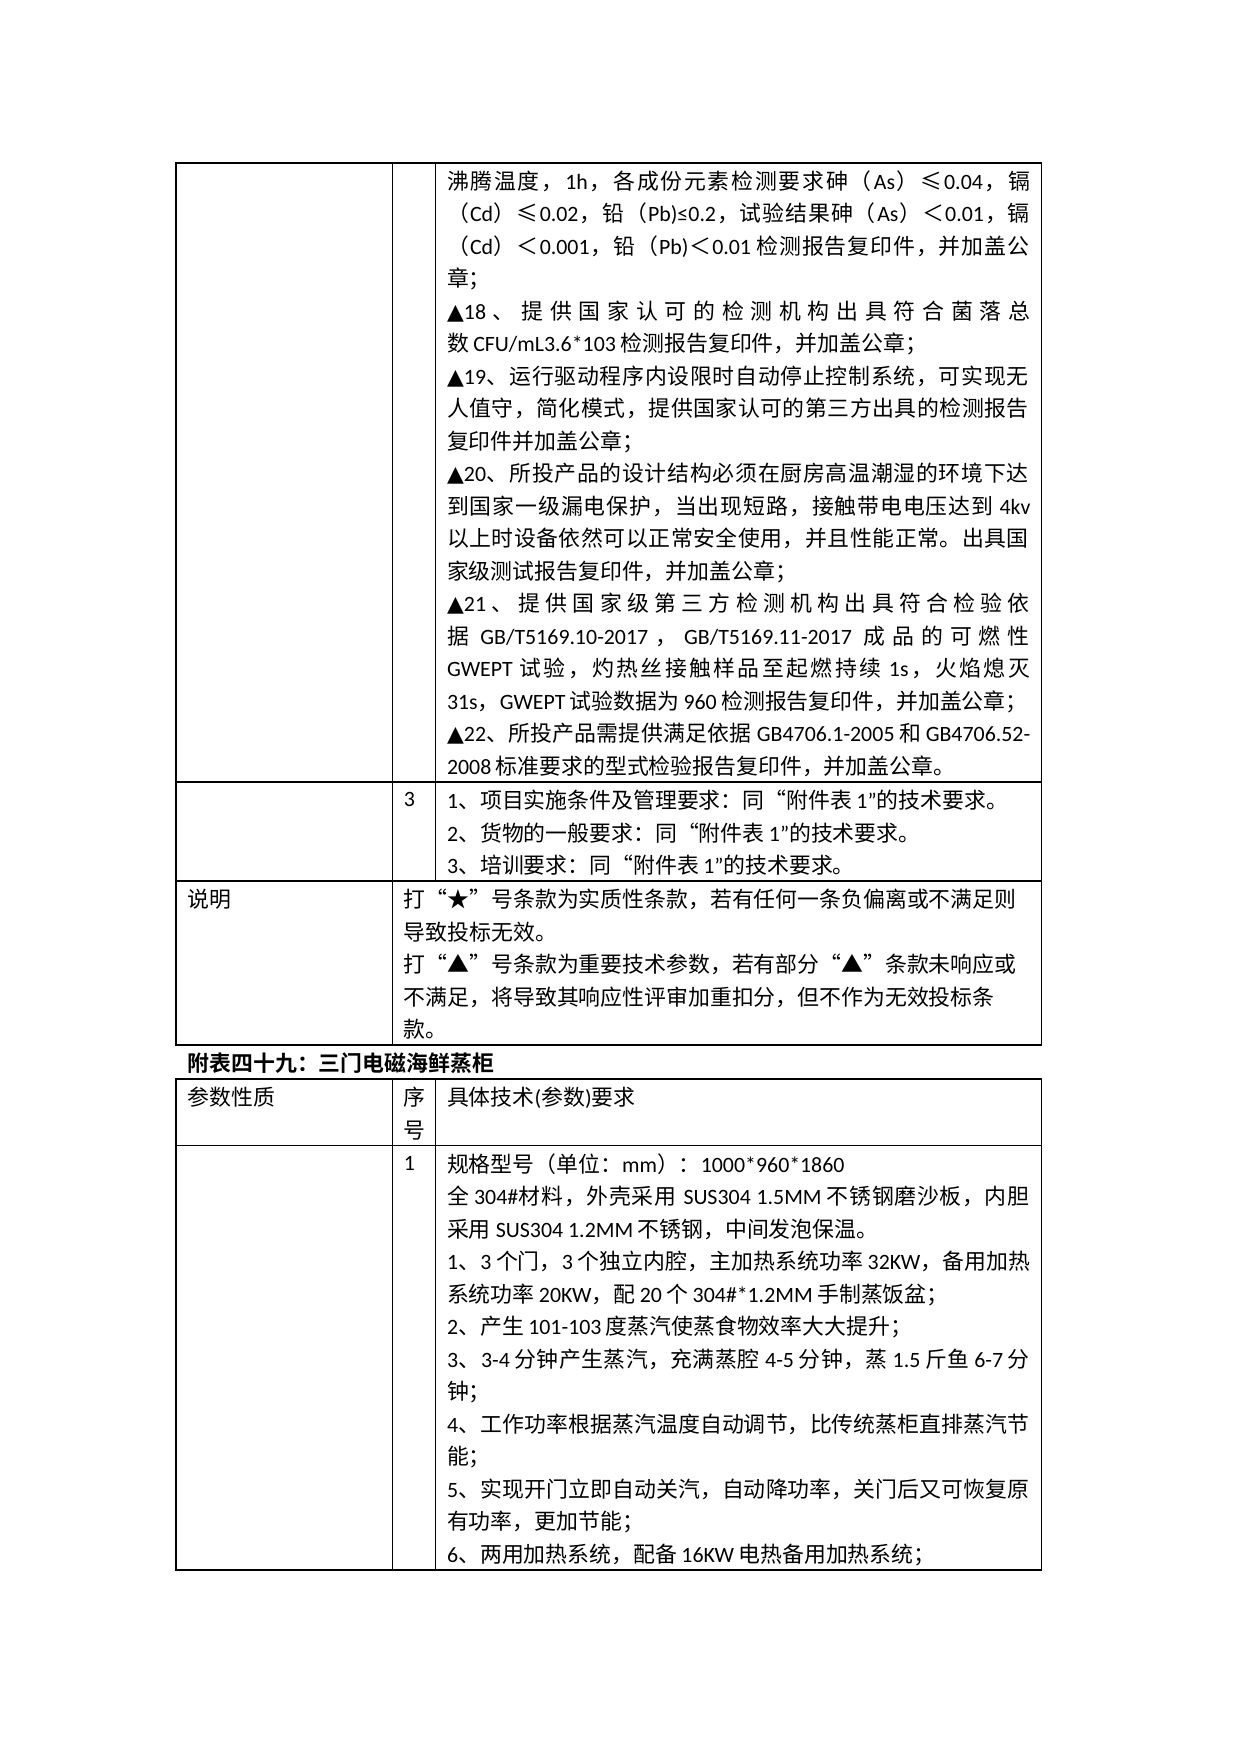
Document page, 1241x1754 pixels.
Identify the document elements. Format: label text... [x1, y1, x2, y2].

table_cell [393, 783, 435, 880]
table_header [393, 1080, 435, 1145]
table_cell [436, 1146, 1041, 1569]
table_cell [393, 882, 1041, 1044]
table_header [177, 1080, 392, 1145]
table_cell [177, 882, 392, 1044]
text 附表四十九：三门电磁海鲜蒸柜 [187, 1046, 1053, 1078]
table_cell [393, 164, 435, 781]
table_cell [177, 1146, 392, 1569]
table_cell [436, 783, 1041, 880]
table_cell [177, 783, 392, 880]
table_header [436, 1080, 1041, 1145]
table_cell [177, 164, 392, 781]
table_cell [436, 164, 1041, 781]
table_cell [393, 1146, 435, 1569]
